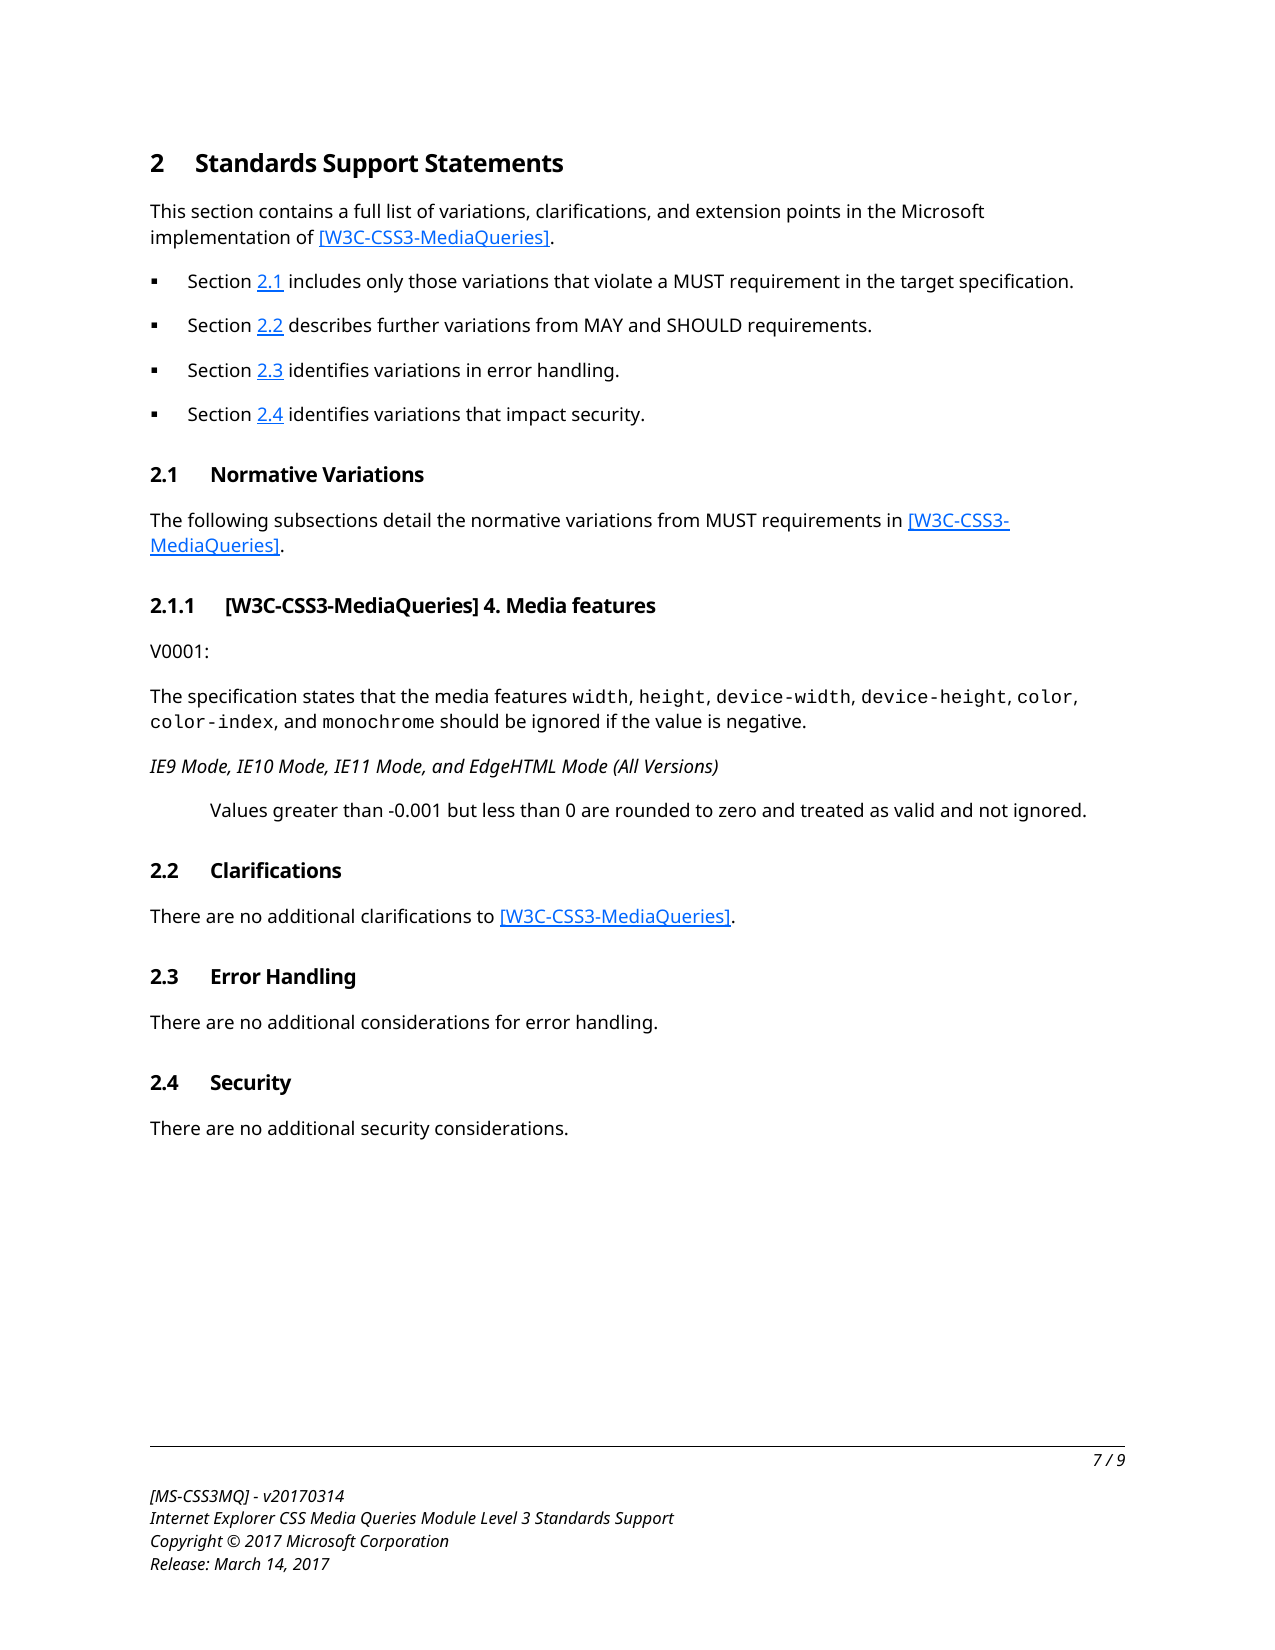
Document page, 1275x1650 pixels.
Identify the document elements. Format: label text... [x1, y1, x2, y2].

text The specification states that the media features width, height, device-width, device-height, color, color-index, and monochrome should be ignored if the value is negative. [150, 683, 1125, 734]
subtitle Normative Variations [150, 460, 1125, 488]
subtitle Clarifications [150, 856, 1125, 885]
text There are no additional considerations for error handling. [150, 1010, 1125, 1035]
text This section contains a full list of variations, clarifications, and extension points in the Microsoft implementation of [W3C-CSS3-MediaQueries]. [150, 199, 1125, 250]
text IE9 Mode, IE10 Mode, IE11 Mode, and EdgeHTML Mode (All Versions) [150, 753, 1125, 779]
text V0001: [150, 639, 1125, 664]
list Section 2.4 identifies variations that impact security. [150, 401, 1125, 427]
subtitle Error Handling [150, 962, 1125, 991]
subtitle Standards Support Statements [150, 146, 1125, 180]
list Section 2.3 identifies variations in error handling. [150, 357, 1125, 382]
text There are no additional security considerations. [150, 1116, 1125, 1141]
text Values greater than -0.001 but less than 0 are rounded to zero and treated as valid and not ignored. [210, 798, 1125, 823]
list Section 2.2 describes further variations from MAY and SHOULD requirements. [150, 313, 1125, 338]
text The following subsections detail the normative variations from MUST requirements in [W3C-CSS3-MediaQueries]. [150, 507, 1125, 558]
subtitle [W3C-CSS3-MediaQueries] 4. Media features [150, 592, 1125, 620]
list Section 2.1 includes only those variations that violate a MUST requirement in the target specification. [150, 268, 1125, 294]
subtitle Security [150, 1068, 1125, 1097]
text There are no additional clarifications to [W3C-CSS3-MediaQueries]. [150, 904, 1125, 929]
